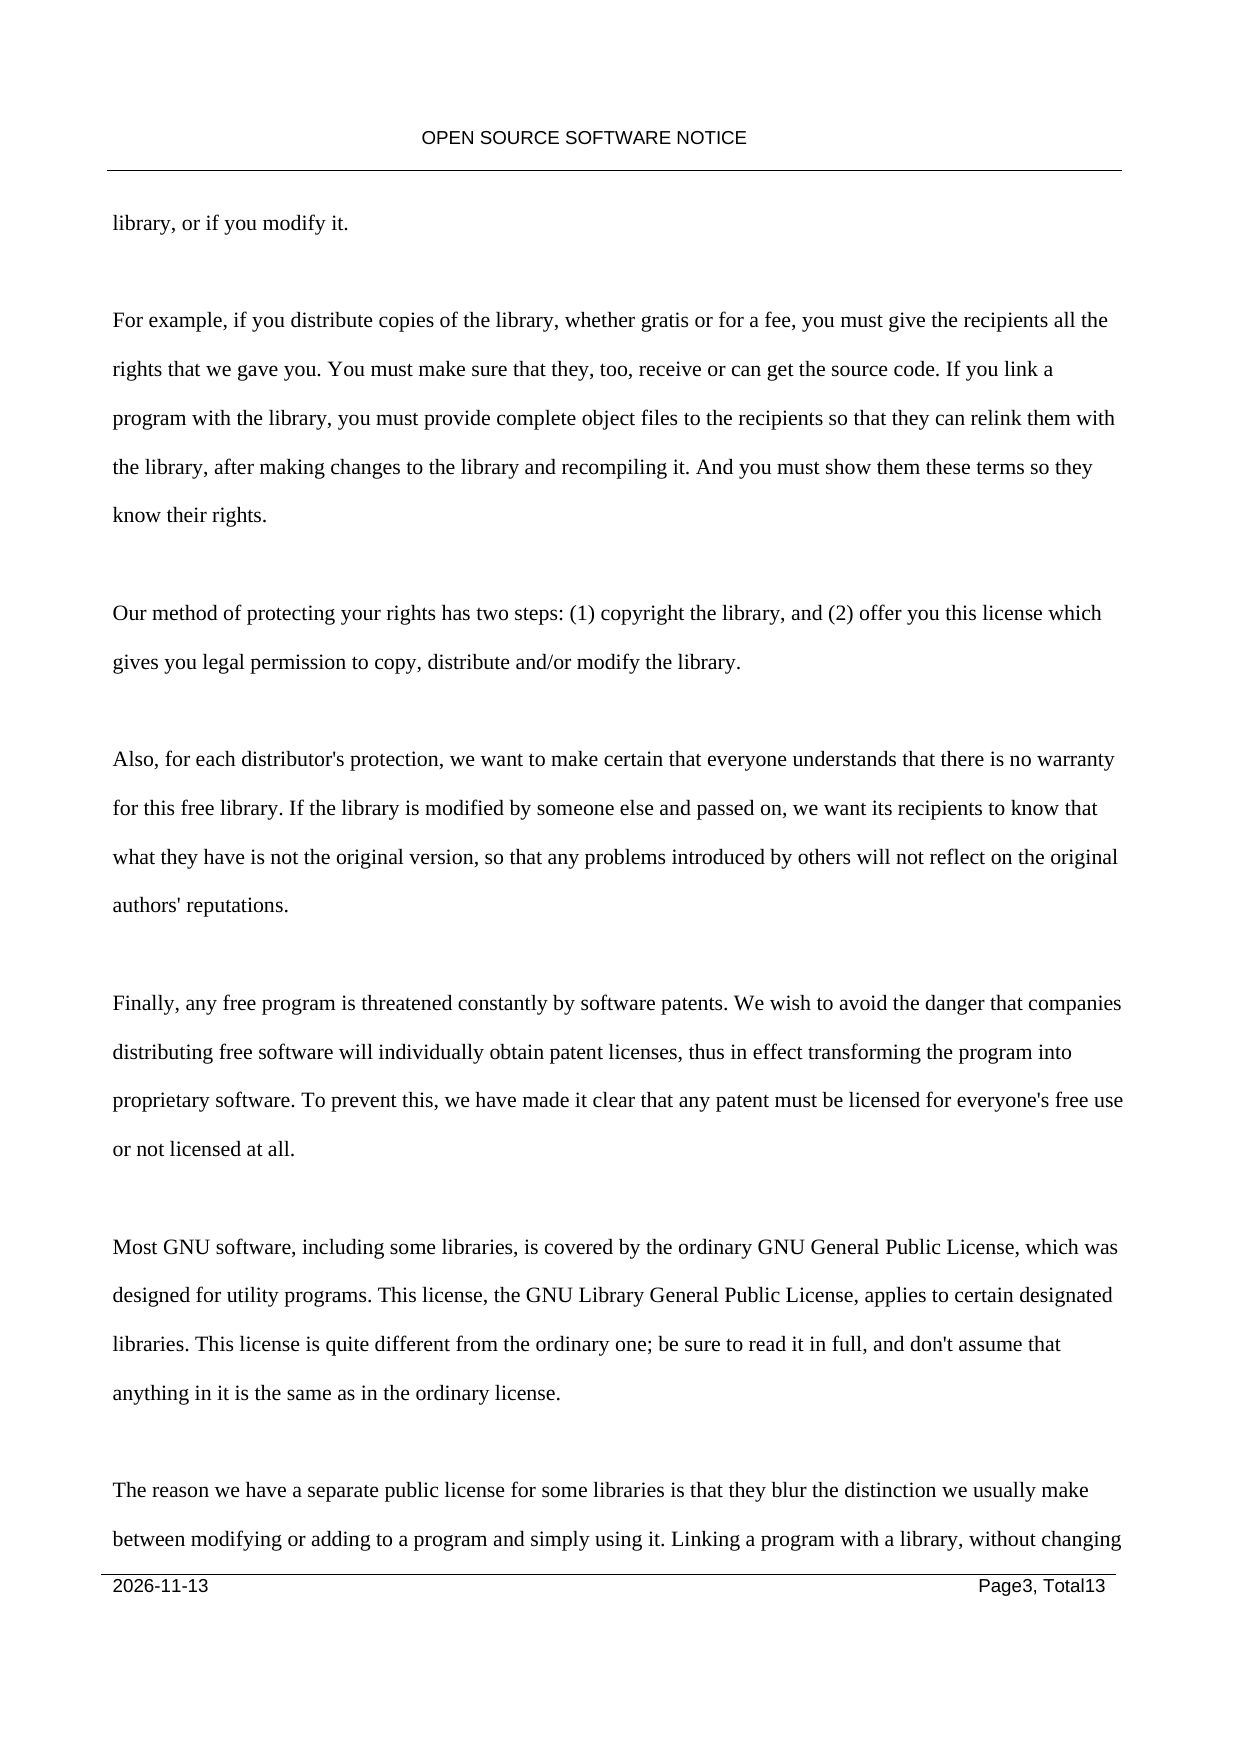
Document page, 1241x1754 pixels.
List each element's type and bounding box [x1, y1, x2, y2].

text [112, 206, 1128, 1555]
